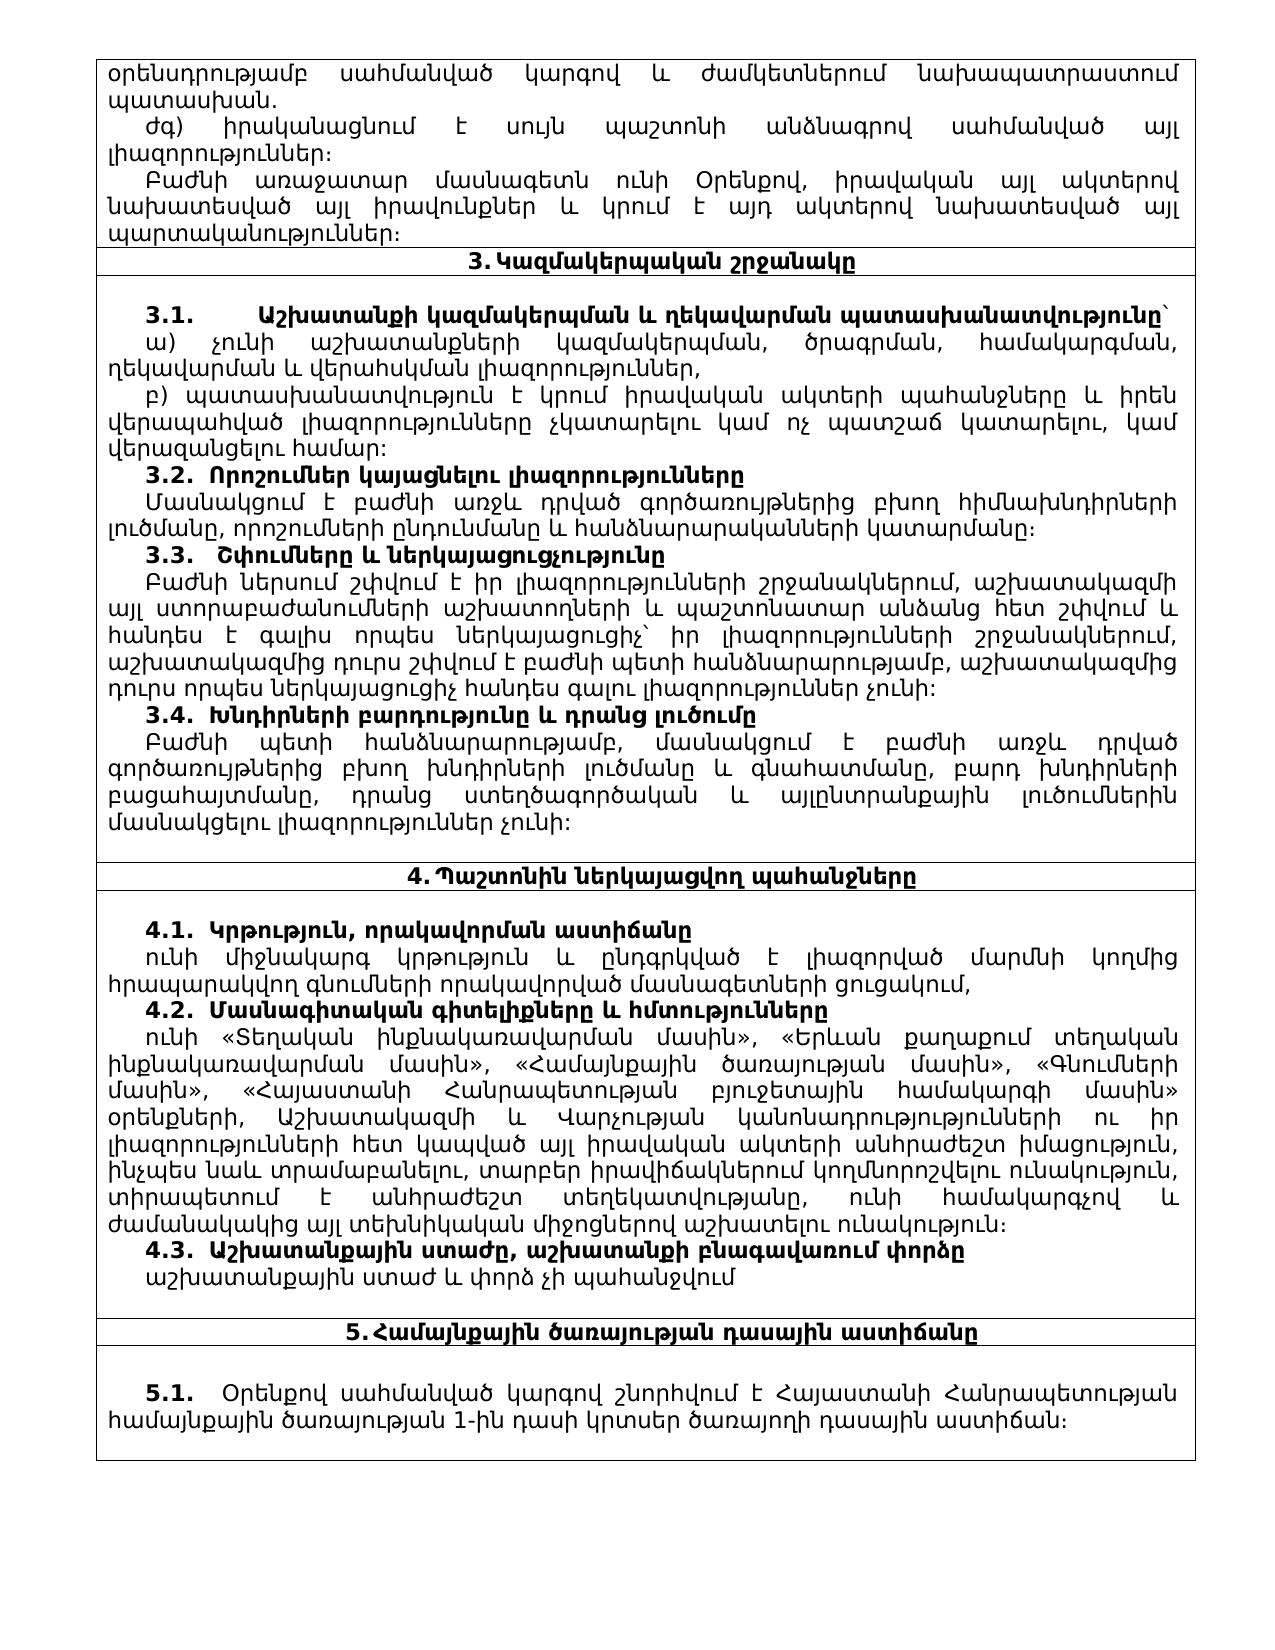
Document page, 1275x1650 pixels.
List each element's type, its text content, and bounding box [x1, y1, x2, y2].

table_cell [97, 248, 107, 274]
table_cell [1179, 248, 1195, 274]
table_cell Օրենքով սահմանված կարգով շնորհվում է Հայաստանի Հանրապետության համայնքային ծառայության 1-ին դասի կրտսեր ծառայողի դասային աստիճան։ [97, 1346, 1195, 1460]
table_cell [97, 60, 1195, 247]
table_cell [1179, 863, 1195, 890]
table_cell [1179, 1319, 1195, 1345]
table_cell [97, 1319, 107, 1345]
table_cell Աշխատանքի կազմակերպման և ղեկավարման պատասխանատվությունը՝ ա) չունի աշխատանքների կազմակերպման, ծրագրման, համակարգման, ղեկավարման և վերահսկման լիազորություններ, բ) պատասխանատվություն է կրում իրավական ակտերի պահանջները և իրեն վերապահված լիազորությունները չկատարելու կամ ոչ պատշաճ կատարելու, կամ վերազանցելու համար: Որոշումներ կայացնելու լիազորությունները Մասնակցում է բաժնի առջև դրված գործառույթներից բխող հիմնախնդիրների լուծմանը, որոշումների ընդունմանը և հանձնարարականների կատարմանը։ Շփումները և ներկայացուցչությունը Բաժնի ներսում շփվում է իր լիազորությունների շրջանակներում, աշխատակազմի այլ ստորաբաժանումների աշխատողների և պաշտոնատար անձանց հետ շփվում և հանդես է գալիս որպես ներկայացուցիչ՝ իր լիազորությունների շրջանակներում, աշխատակազմից դուրս շփվում է բաժնի պետի հանձնարարությամբ, աշխատակազմից դուրս որպես ներկայացուցիչ հանդես գալու լիազորություններ չունի: Խնդիրների բարդությունը և դրանց լուծումը Բաժնի պետի հանձնարարությամբ, մասնակցում է բաժնի առջև դրված գործառույթներից բխող խնդիրների լուծմանը և գնահատմանը, բարդ խնդիրների բացահայտմանը, դրանց ստեղծագործական և այլընտրանքային լուծումներին մասնակցելու լիազորություններ չունի: [97, 276, 1195, 862]
table_cell Կրթություն, որակավորման աստիճանը ունի միջնակարգ կրթություն և ընդգրկված է լիազորված մարմնի կողմից հրապարակվող գնումների որակավորված մասնագետների ցուցակում, Մասնագիտական գիտելիքները և հմտությունները ունի «Տեղական ինքնակառավարման մասին», «Երևան քաղաքում տեղական ինքնակառավարման մասին», «Համայնքային ծառայության մասին», «Գնումների մասին», «Հայաստանի Հանրապետության բյուջետային համակարգի մասին» օրենքների, Աշխատակազմի և Վարչության կանոնադրությությունների ու իր լիազորությունների հետ կապված այլ իրավական ակտերի անհրաժեշտ իմացություն, ինչպես նաև տրամաբանելու, տարբեր իրավիճակներում կողմնորոշվելու ունակություն, տիրապետում է անհրաժեշտ տեղեկատվությանը, ունի համակարգչով և ժամանակակից այլ տեխնիկական միջոցներով աշխատելու ունակություն։ Աշխատանքային ստաժը, աշխատանքի բնագավառում փորձը աշխատանքային ստաժ և փորձ չի պահանջվում [97, 891, 1195, 1318]
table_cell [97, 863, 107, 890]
